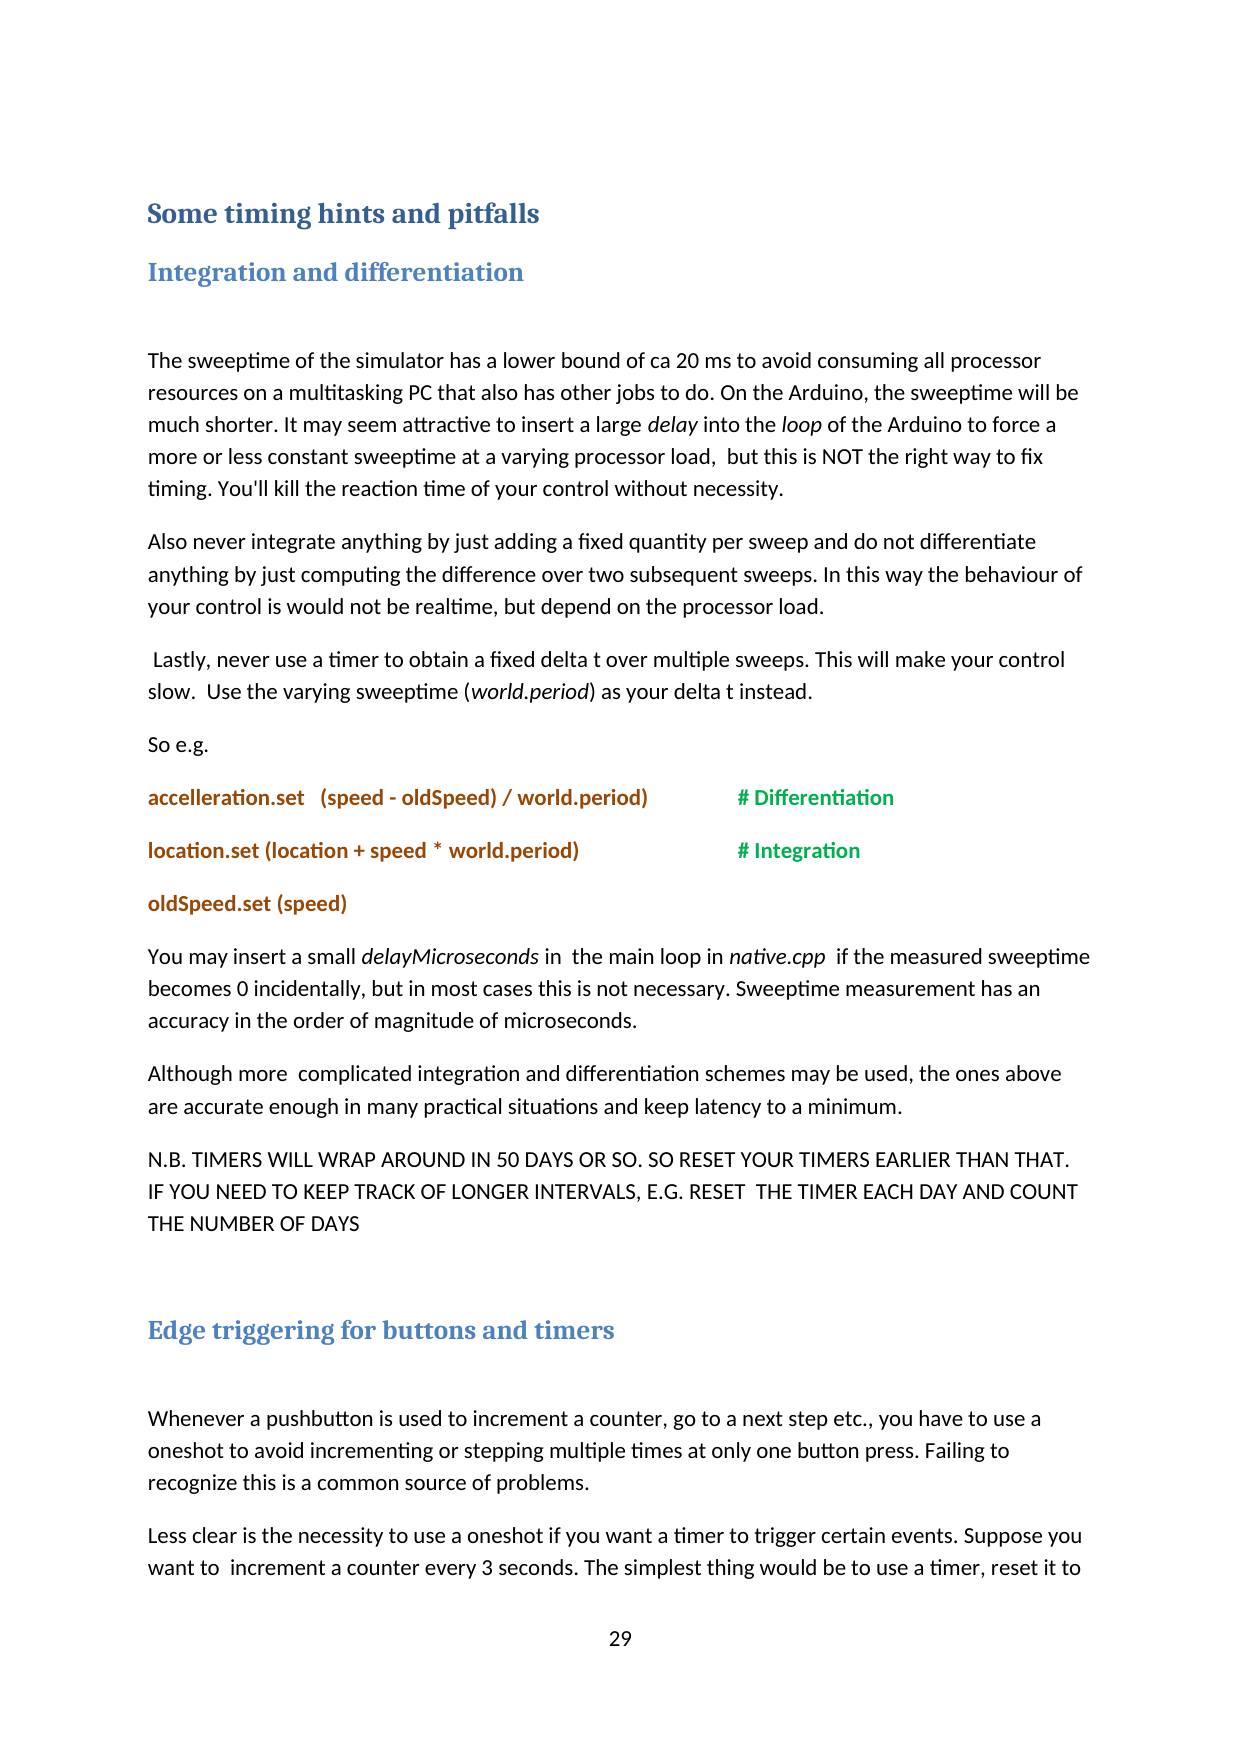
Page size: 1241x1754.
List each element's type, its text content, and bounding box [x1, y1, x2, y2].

subtitle Some timing hints and pitfalls [148, 198, 1093, 231]
text Also never integrate anything by just adding a fixed quantity per sweep and do not differentiate anything by just computing the difference over two subsequent sweeps. In this way the behaviour of your control is would not be realtime, but depend on the processor load. [148, 527, 1093, 620]
subtitle Integration and differentiation [148, 257, 1093, 288]
text location.set (location + speed * world.period) # Integration [148, 836, 1093, 864]
text accelleration.set (speed - oldSpeed) / world.period) # Differentiation [148, 783, 1093, 811]
text The sweeptime of the simulator has a lower bound of ca 20 ms to avoid consuming all processor resources on a multitasking PC that also has other jobs to do. On the Arduino, the sweeptime will be much shorter. It may seem attractive to insert a large delay into the loop of the Arduino to force a more or less constant sweeptime at a varying processor load, but this is NOT the right way to fix timing. You'll kill the reaction time of your control without necessity. [148, 346, 1093, 502]
text Although more complicated integration and differentiation schemes may be used, the ones above are accurate enough in many practical situations and keep latency to a minimum. [148, 1059, 1093, 1120]
text Lastly, never use a timer to obtain a fixed delta t over multiple sweeps. This will make your control slow. Use the varying sweeptime (world.period) as your delta t instead. [148, 645, 1093, 705]
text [148, 1521, 1093, 1582]
text N.B. TIMERS WILL WRAP AROUND IN 50 DAYS OR SO. SO RESET YOUR TIMERS EARLIER THAN THAT. IF YOU NEED TO KEEP TRACK OF LONGER INTERVALS, E.G. RESET THE TIMER EACH DAY AND COUNT THE NUMBER OF DAYS [148, 1145, 1093, 1237]
subtitle Edge triggering for buttons and timers [148, 1315, 1093, 1346]
text So e.g. [148, 730, 1093, 758]
text Whenever a pushbutton is used to increment a counter, go to a next step etc., you have to use a oneshot to avoid incrementing or stepping multiple times at only one button press. Failing to recognize this is a common source of problems. [148, 1404, 1093, 1496]
text oldSpeed.set (speed) [148, 889, 1093, 917]
text You may insert a small delayMicroseconds in the main loop in native.cpp if the measured sweeptime becomes 0 incidentally, but in most cases this is not necessary. Sweeptime measurement has an accuracy in the order of magnitude of microseconds. [148, 942, 1093, 1034]
